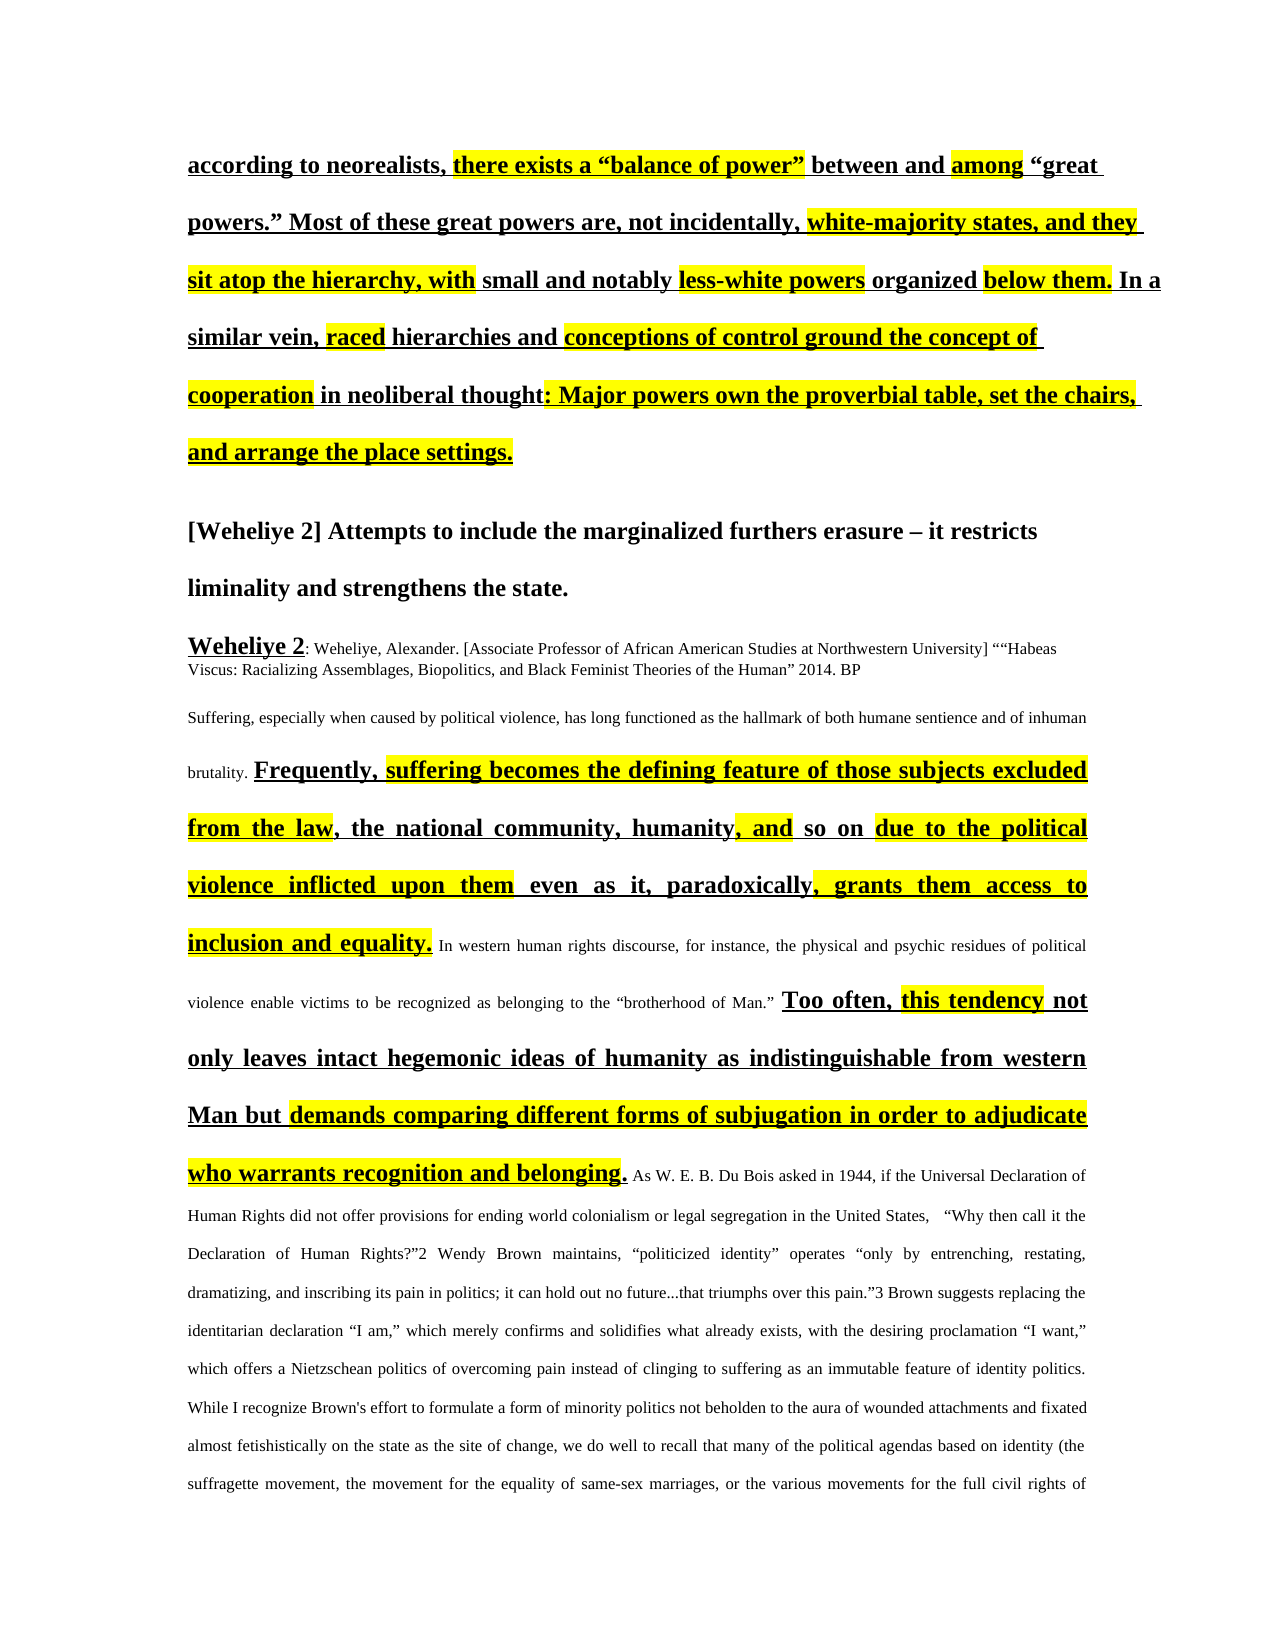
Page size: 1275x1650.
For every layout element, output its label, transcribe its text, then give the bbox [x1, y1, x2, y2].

subtitle [Weheliye 2] Attempts to include the marginalized furthers erasure – it restricts liminality and strengthens the state. [187, 516, 1087, 602]
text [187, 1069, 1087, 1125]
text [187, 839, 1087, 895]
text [187, 150, 1162, 466]
text Weheliye 2: Weheliye, Alexander. [Associate Professor of African American Studies at Northwestern University] ““Habeas Viscus: Racializing Assemblages, Biopolitics, and Black Feminist Theories of the Human” 2014. BP [187, 631, 1087, 679]
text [187, 1126, 1087, 1493]
